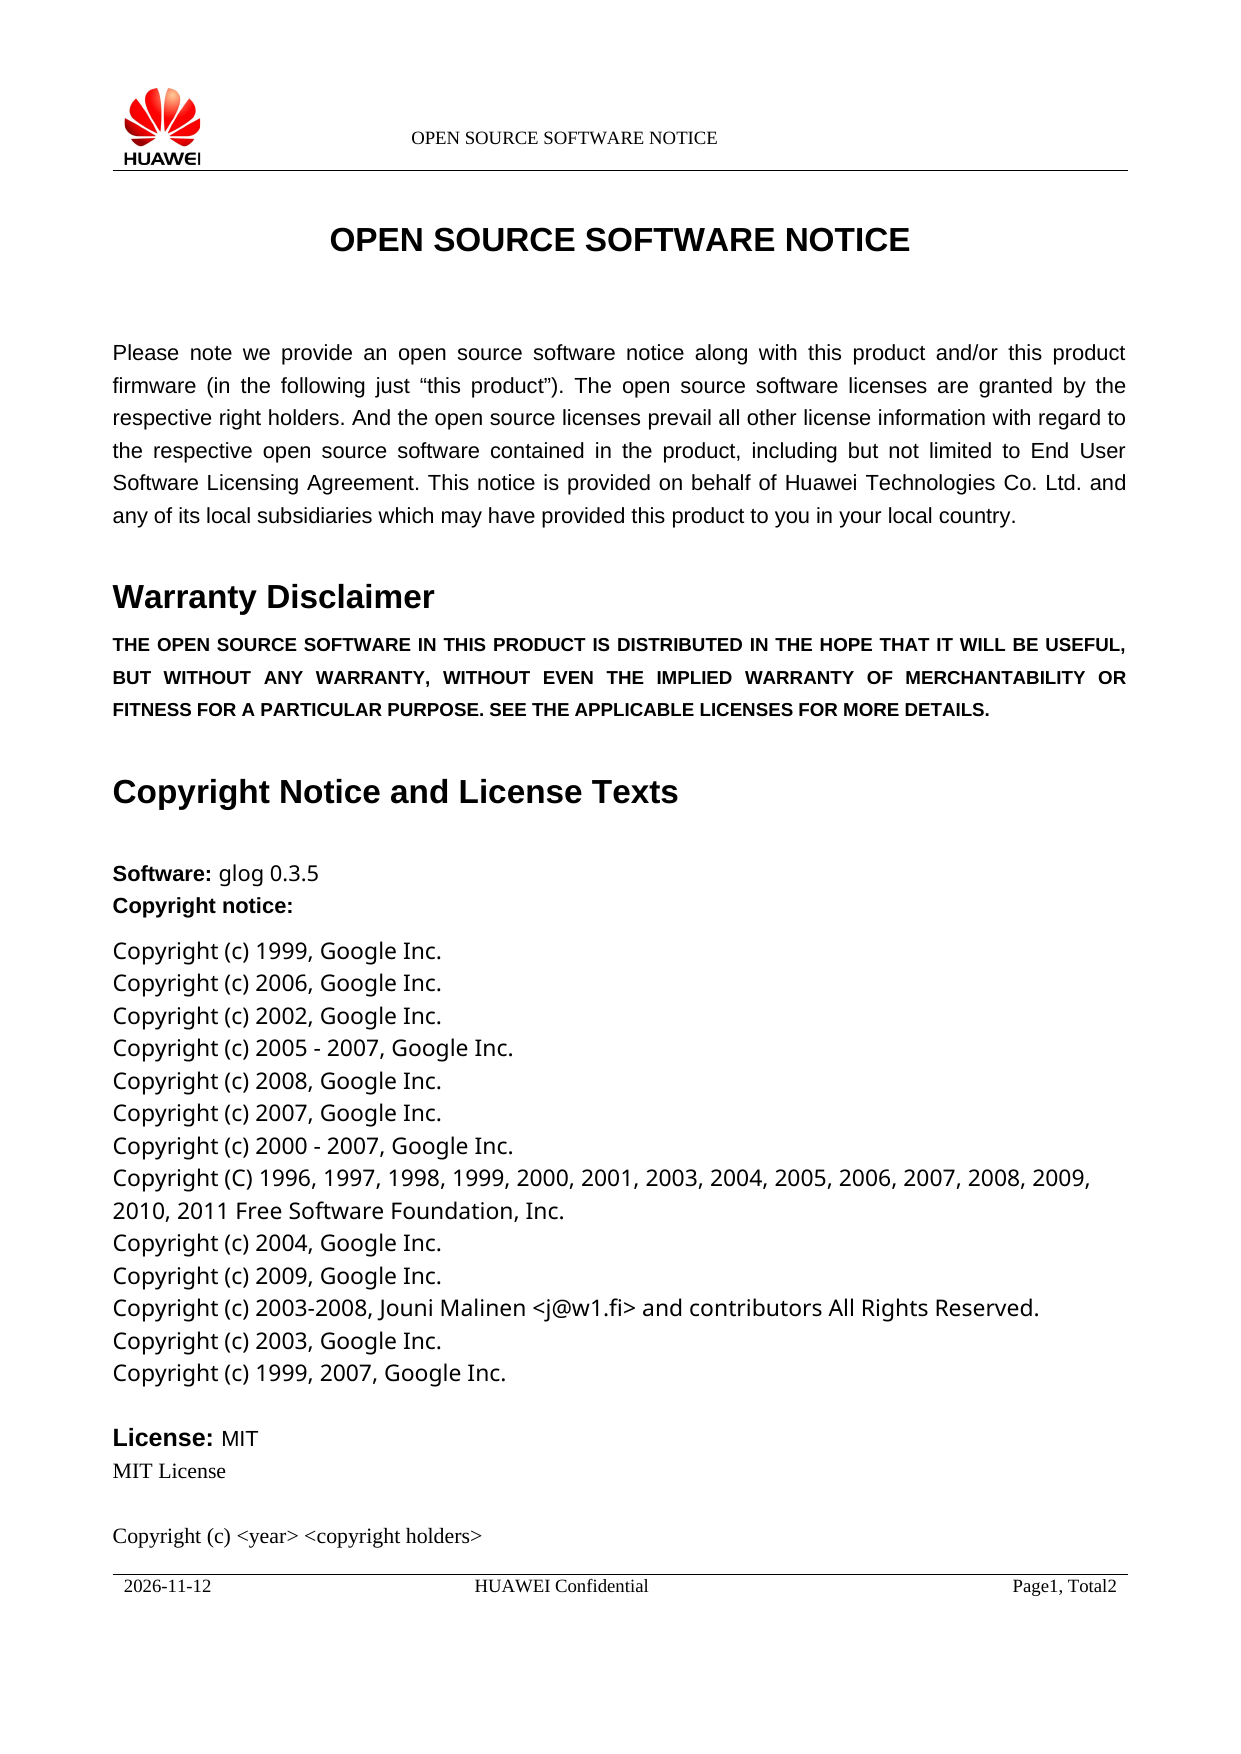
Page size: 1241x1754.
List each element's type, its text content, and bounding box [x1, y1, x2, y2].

text Copyright Notice and License Texts [112, 759, 1128, 824]
text License: MIT [112, 1421, 1128, 1454]
picture [124, 88, 201, 165]
text Warranty Disclaimer [112, 564, 1128, 629]
text Copyright notice: [112, 889, 1128, 921]
title Software: glog 0.3.5 [112, 856, 1128, 889]
text The open source software in this product is distributed in the hope that it will be useful, but WITHOUT ANY WARRANTY, without even the implied warranty of MERCHANTABILITY or FITNESS FOR A PARTICULAR PURPOSE. See the applicable licenses for more details. [112, 629, 1128, 726]
text OPEN SOURCE SOFTWARE NOTICE [112, 206, 1128, 271]
text Please note we provide an open source software notice along with this product and/or this product firmware (in the following just “this product”). The open source software licenses are granted by the respective right holders. And the open source licenses prevail all other license information with regard to the respective open source software contained in the product, including but not limited to End User Software Licensing Agreement. This notice is provided on behalf of Huawei Technologies Co. Ltd. and any of its local subsidiaries which may have provided this product to you in your local country. [112, 336, 1128, 531]
text Copyright (c) 1999, Google Inc. Copyright (c) 2006, Google Inc. Copyright (c) 2002, Google Inc. Copyright (c) 2005 - 2007, Google Inc. Copyright (c) 2008, Google Inc. Copyright (c) 2007, Google Inc. Copyright (c) 2000 - 2007, Google Inc. Copyright (C) 1996, 1997, 1998, 1999, 2000, 2001, 2003, 2004, 2005, 2006, 2007, 2008, 2009, 2010, 2011 Free Software Foundation, Inc. Copyright (c) 2004, Google Inc. Copyright (c) 2009, Google Inc. Copyright (c) 2003-2008, Jouni Malinen <j@w1.fi> and contributors All Rights Reserved. Copyright (c) 2003, Google Inc. Copyright (c) 1999, 2007, Google Inc. [112, 934, 1128, 1421]
